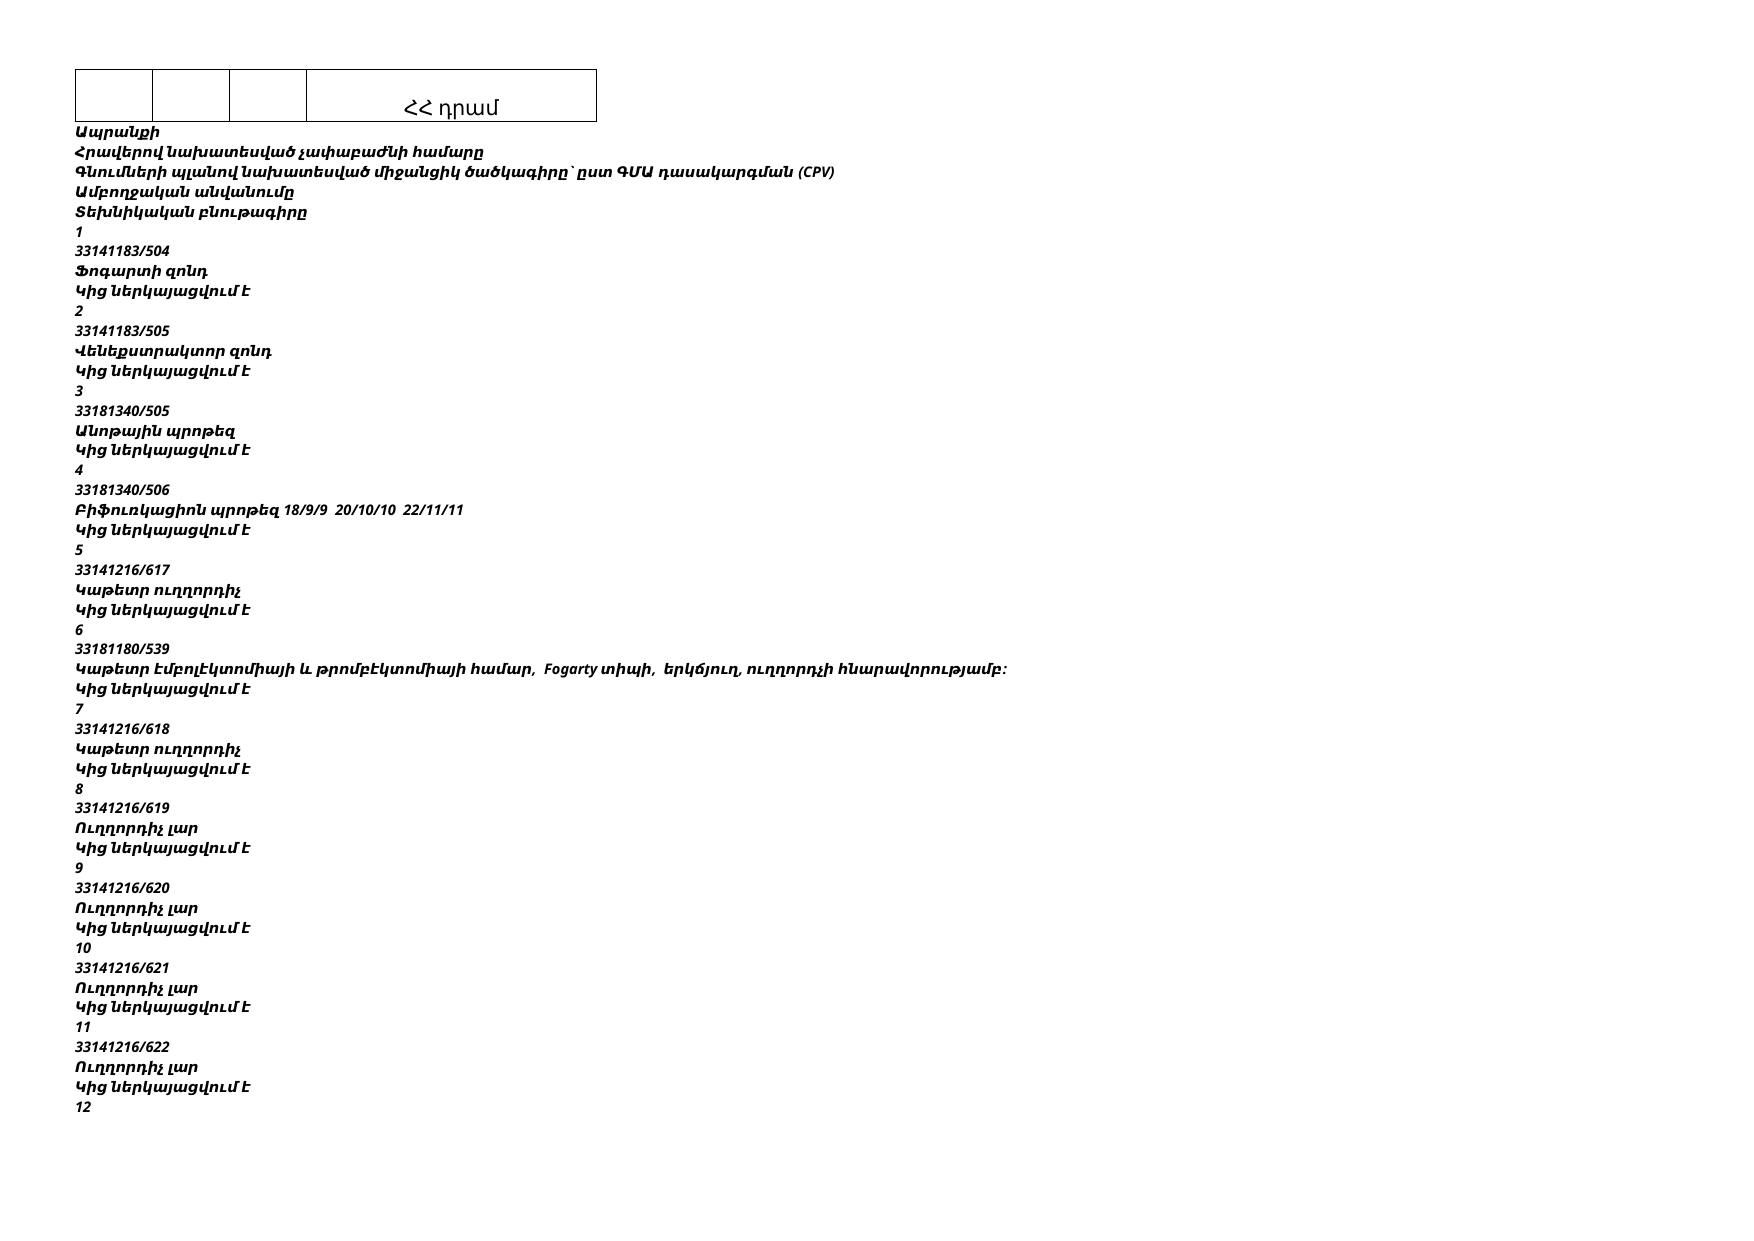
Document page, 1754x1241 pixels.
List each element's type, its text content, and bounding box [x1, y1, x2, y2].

text ՀՀ դրամ [317, 70, 585, 121]
